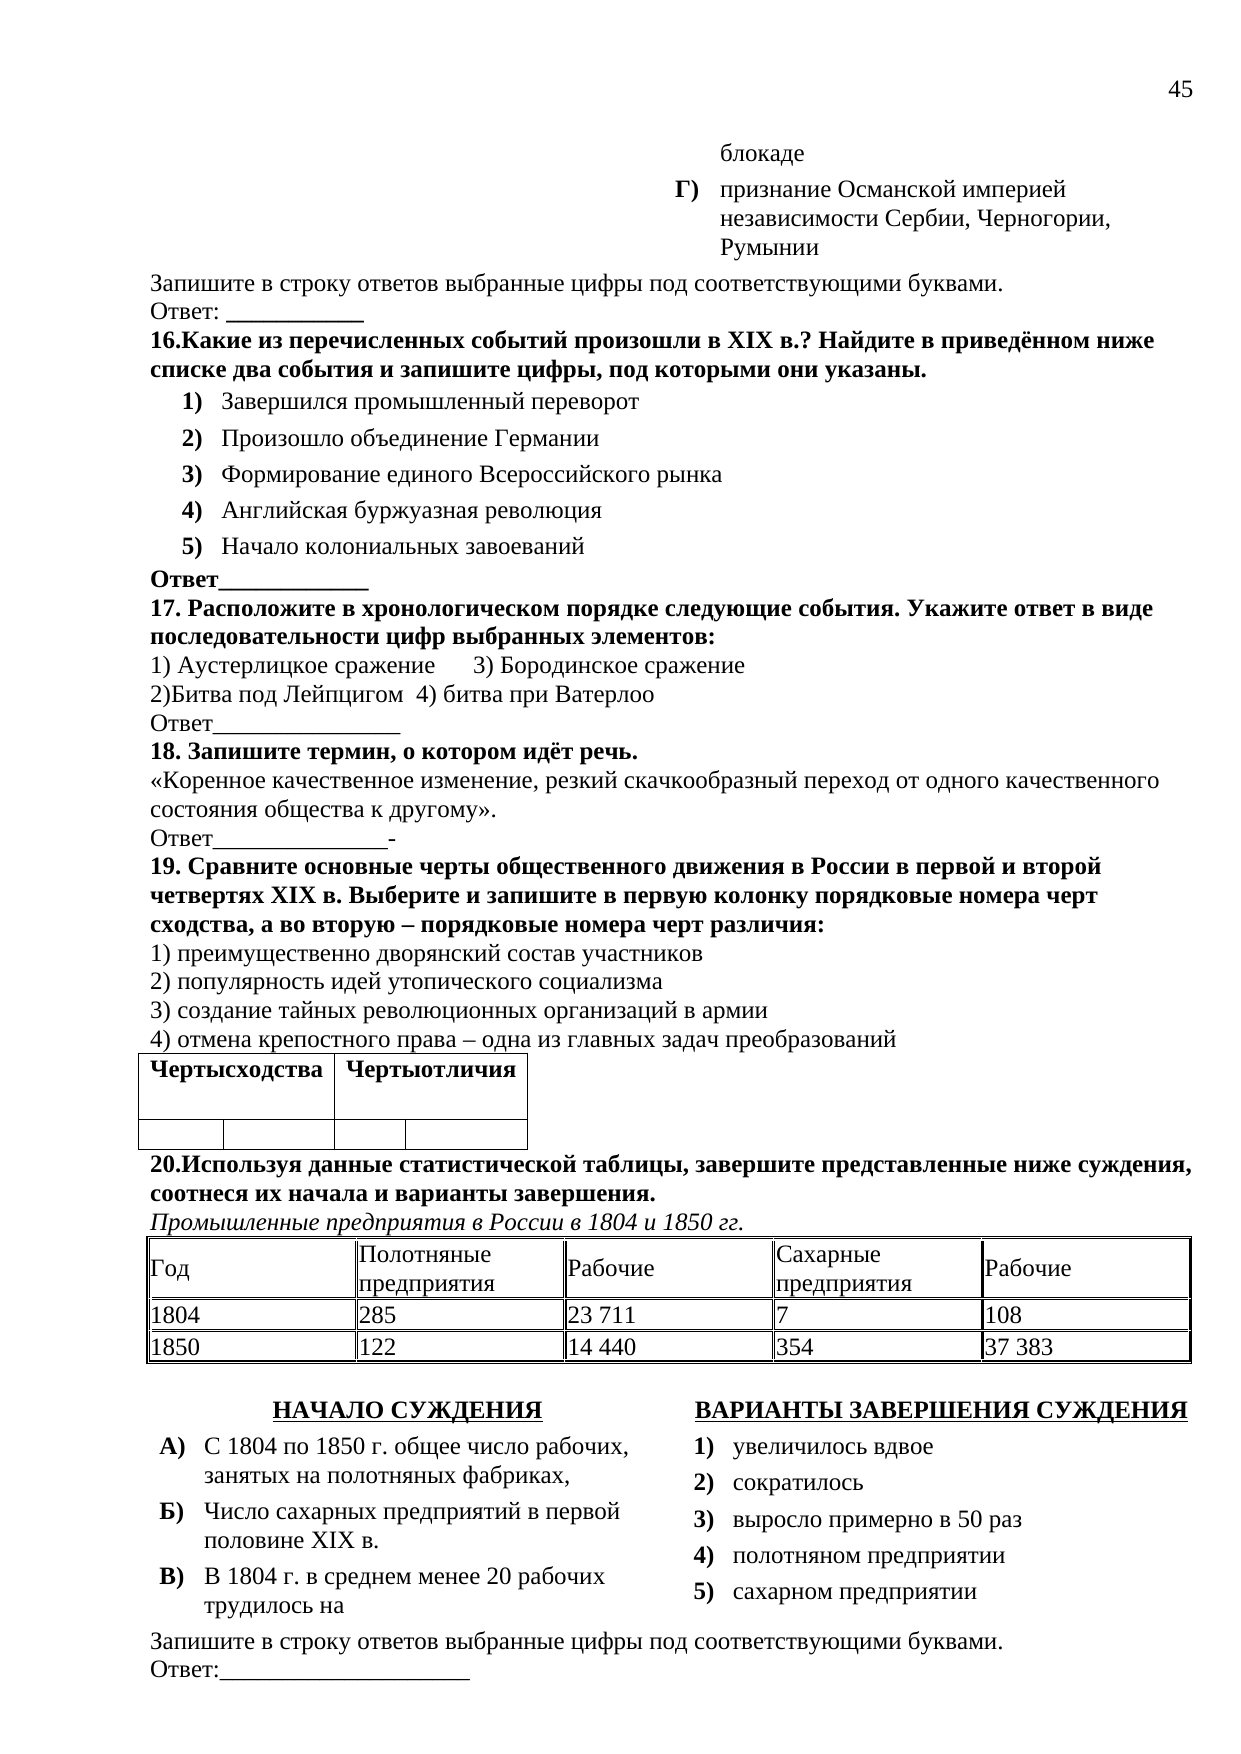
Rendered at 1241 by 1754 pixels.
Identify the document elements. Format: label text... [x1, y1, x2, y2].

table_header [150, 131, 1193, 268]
text Ответ_______________ [150, 708, 1193, 736]
text 4) отмена крепостного права – одна из главных задач преобразований [150, 1024, 1193, 1053]
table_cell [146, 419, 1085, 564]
text 16.Какие из перечисленных событий произошли в XIX в.? Найдите в приведённом ниже списке два события и запишите цифры, под которыми они указаны. [150, 325, 1193, 383]
text Запишите в строку ответов выбранные цифры под соответствующими буквами. [150, 268, 1193, 296]
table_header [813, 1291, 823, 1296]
text 17. Расположите в хронологическом порядке следующие события. Укажите ответ в виде последовательности цифр выбранных элементов: [150, 593, 1193, 650]
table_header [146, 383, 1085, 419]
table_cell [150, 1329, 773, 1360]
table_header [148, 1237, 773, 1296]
text 1) преимущественно дворянский состав участников [150, 938, 1193, 966]
text «Коренное качественное изменение, резкий скачкообразный переход от одного качественного состояния общества к другому». [150, 765, 1193, 823]
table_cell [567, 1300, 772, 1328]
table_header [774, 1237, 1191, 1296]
text Ответ:____________________ [150, 1654, 1193, 1683]
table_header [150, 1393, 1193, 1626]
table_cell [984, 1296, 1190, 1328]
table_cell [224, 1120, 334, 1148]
text 19. Сравните основные черты общественного движения в России в первой и второй четвертях XIX в. Выберите и запишите в первую колонку порядковые номера черт сходства, а во вторую – порядковые номера черт различия: [150, 851, 1193, 938]
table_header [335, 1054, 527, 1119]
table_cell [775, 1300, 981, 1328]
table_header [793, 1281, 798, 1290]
text Запишите в строку ответов выбранные цифры под соответствующими буквами. [150, 1626, 1193, 1654]
text 1) Аустерлицкое сражение 3) Бородинское сражение [150, 650, 1193, 679]
text Ответ: ___________ [150, 296, 1193, 325]
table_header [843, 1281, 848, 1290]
text Ответ______________- [150, 823, 1193, 851]
text 20.Используя данные статистической таблицы, завершите представленные ниже суждения, соотнеся их начала и варианты завершения. [150, 1149, 1193, 1207]
text Промышленные предприятия в России в 1804 и 1850 гг. [150, 1207, 1193, 1236]
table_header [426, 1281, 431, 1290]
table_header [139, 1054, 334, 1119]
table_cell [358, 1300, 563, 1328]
text 2) популярность идей утопического социализма [150, 966, 1193, 995]
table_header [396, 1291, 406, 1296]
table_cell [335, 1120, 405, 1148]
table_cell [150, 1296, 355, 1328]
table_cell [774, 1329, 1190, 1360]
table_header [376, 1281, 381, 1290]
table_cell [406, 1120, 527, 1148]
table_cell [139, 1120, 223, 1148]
text 3) создание тайных революционных организаций в армии [150, 995, 1193, 1024]
text 18. Запишите термин, о котором идёт речь. [150, 736, 1193, 765]
text Ответ____________ [150, 564, 1193, 593]
text 2)Битва под Лейпцигом 4) битва при Ватерлоо [150, 679, 1193, 708]
